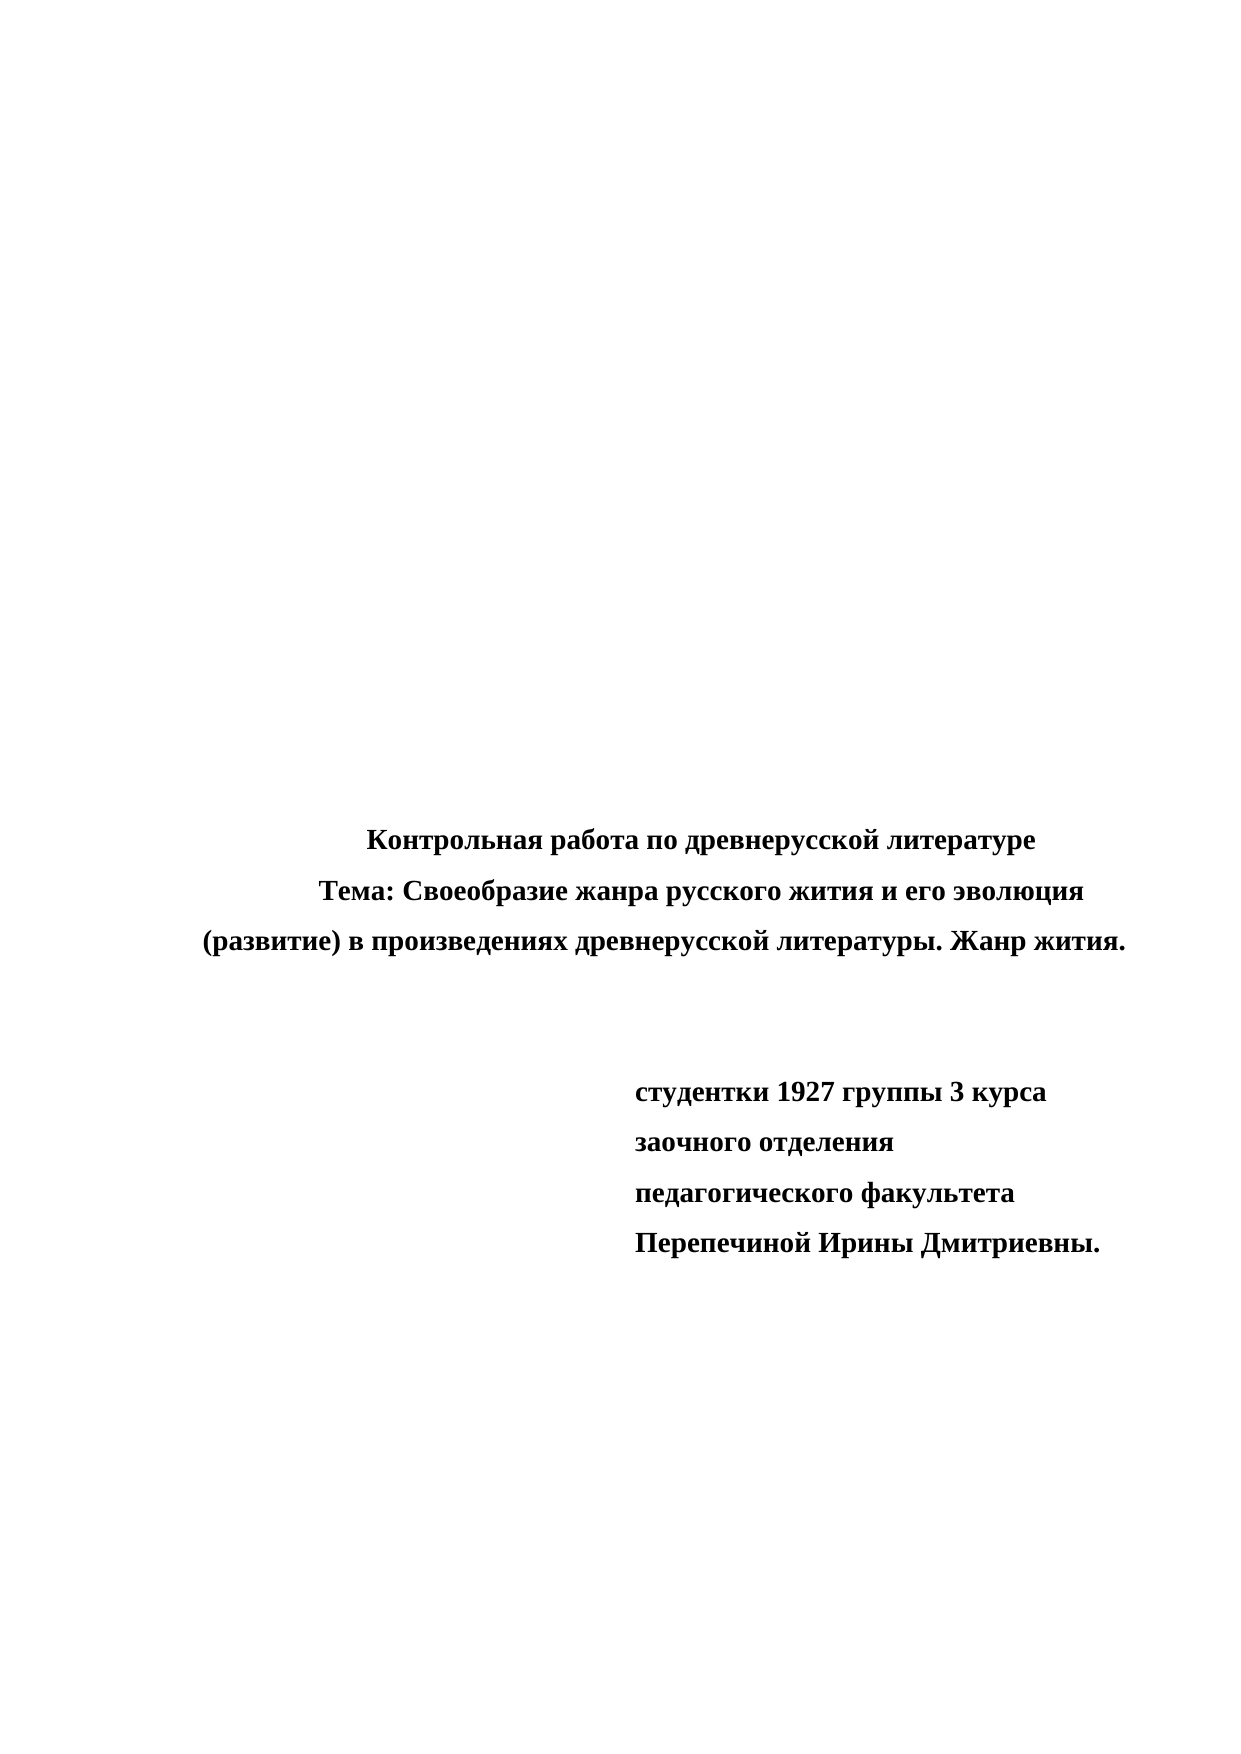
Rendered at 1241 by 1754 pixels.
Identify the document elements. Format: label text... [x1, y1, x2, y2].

text заочного отделения [635, 1124, 1152, 1158]
text Перепечиной Ирины Дмитриевны. [635, 1225, 1152, 1258]
text Тема: Своеобразие жанра русского жития и его эволюция (развитие) в произведениях древнерусской литературы. Жанр жития. [177, 873, 1152, 957]
text Контрольная работа по древнерусской литературе [177, 822, 1152, 856]
text студентки 1927 группы 3 курса [635, 1074, 1152, 1108]
text педагогического факультета [635, 1175, 1152, 1208]
